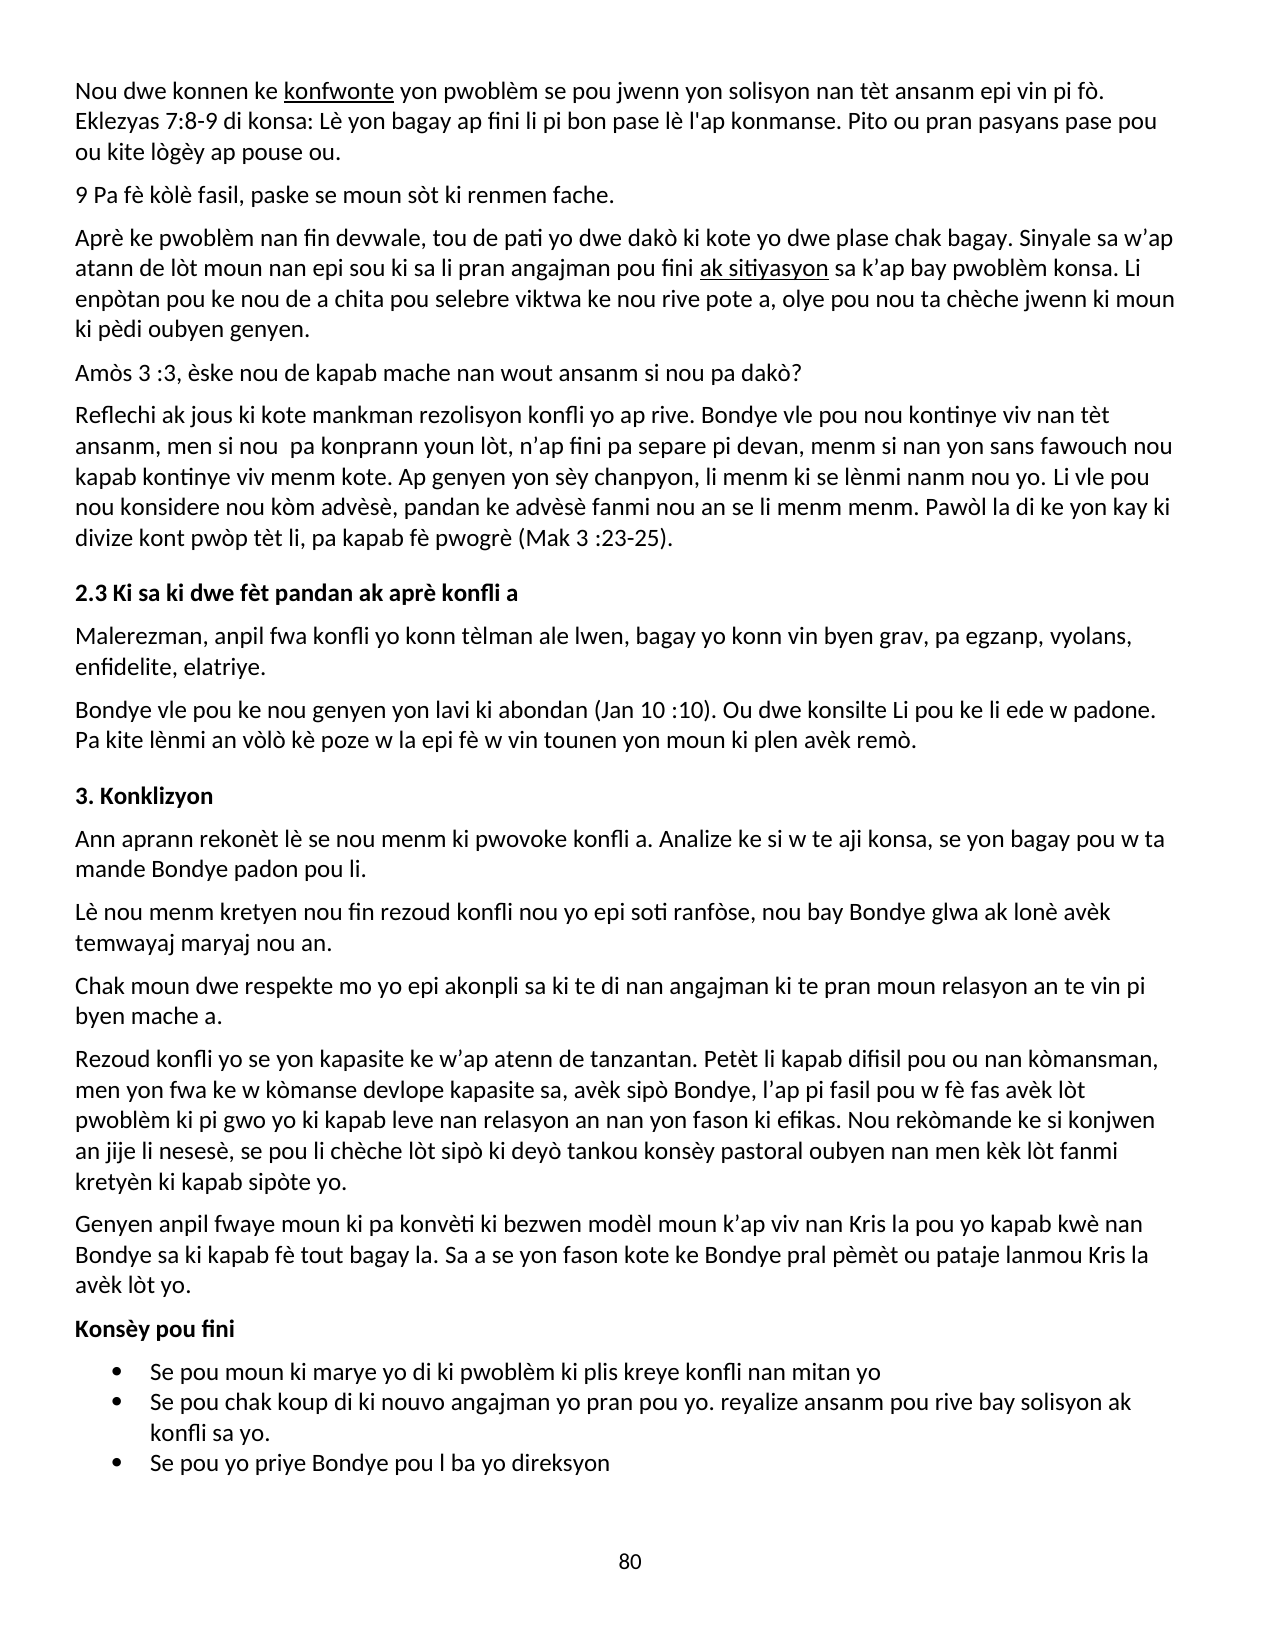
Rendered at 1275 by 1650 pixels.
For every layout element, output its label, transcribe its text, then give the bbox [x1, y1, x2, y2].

text Bondye vle pou ke nou genyen yon lavi ki abondan (Jan 10 :10). Ou dwe konsilte Li pou ke li ede w padone. Pa kite lènmi an vòlò kè poze w la epi fè w vin tounen yon moun ki plen avèk remò. [75, 694, 1185, 755]
text Chak moun dwe respekte mo yo epi akonpli sa ki te di nan angajman ki te pran moun relasyon an te vin pi byen mache a. [75, 970, 1185, 1031]
text Genyen anpil fwaye moun ki pa konvèti ki bezwen modèl moun k’ap viv nan Kris la pou yo kapab kwè nan Bondye sa ki kapab fè tout bagay la. Sa a se yon fason kote ke Bondye pral pèmèt ou pataje lanmou Kris la avèk lòt yo. [75, 1209, 1185, 1300]
list Se pou yo priye Bondye pou l ba yo direksyon [112, 1447, 1185, 1478]
text Nou dwe konnen ke konfwonte yon pwoblèm se pou jwenn yon solisyon nan tèt ansanm epi vin pi fò. Eklezyas 7:8-9 di konsa: Lè yon bagay ap fini li pi bon pase lè l'ap konmanse. Pito ou pran pasyans pase pou ou kite lògèy ap pouse ou. [75, 75, 1185, 167]
text Konsèy pou fini [75, 1313, 1185, 1343]
text Lè nou menm kretyen nou fin rezoud konfli nou yo epi soti ranfòse, nou bay Bondye glwa ak lonè avèk temwayaj maryaj nou an. [75, 896, 1185, 957]
text Amòs 3 :3, èske nou de kapab mache nan wout ansanm si nou pa dakò? [75, 357, 1185, 387]
text Reflechi ak jous ki kote mankman rezolisyon konfli yo ap rive. Bondye vle pou nou kontinye viv nan tèt ansanm, men si nou pa konprann youn lòt, n’ap fini pa separe pi devan, menm si nan yon sans fawouch nou kapab kontinye viv menm kote. Ap genyen yon sèy chanpyon, li menm ki se lènmi nanm nou yo. Li vle pou nou konsidere nou kòm advèsè, pandan ke advèsè fanmi nou an se li menm menm. Pawòl la di ke yon kay ki divize kont pwòp tèt li, pa kapab fè pwogrè (Mak 3 :23-25). [75, 400, 1185, 552]
text 3. Konklizyon [75, 780, 1185, 810]
text Rezoud konfli yo se yon kapasite ke w’ap atenn de tanzantan. Petèt li kapab difisil pou ou nan kòmansman, men yon fwa ke w kòmanse devlope kapasite sa, avèk sipò Bondye, l’ap pi fasil pou w fè fas avèk lòt pwoblèm ki pi gwo yo ki kapab leve nan relasyon an nan yon fason ki efikas. Nou rekòmande ke si konjwen an jije li nesesè, se pou li chèche lòt sipò ki deyò tankou konsèy pastoral oubyen nan men kèk lòt fanmi kretyèn ki kapab sipòte yo. [75, 1043, 1185, 1196]
text 2.3 Ki sa ki dwe fèt pandan ak aprè konfli a [75, 577, 1185, 608]
text Ann aprann rekonèt lè se nou menm ki pwovoke konfli a. Analize ke si w te aji konsa, se yon bagay pou w ta mande Bondye padon pou li. [75, 823, 1185, 884]
text 9 Pa fè kòlè fasil, paske se moun sòt ki renmen fache. [75, 179, 1185, 209]
text Malerezman, anpil fwa konfli yo konn tèlman ale lwen, bagay yo konn vin byen grav, pa egzanp, vyolans, enfidelite, elatriye. [75, 620, 1185, 681]
text Aprè ke pwoblèm nan fin devwale, tou de pati yo dwe dakò ki kote yo dwe plase chak bagay. Sinyale sa w’ap atann de lòt moun nan epi sou ki sa li pran angajman pou fini ak sitiyasyon sa k’ap bay pwoblèm konsa. Li enpòtan pou ke nou de a chita pou selebre viktwa ke nou rive pote a, olye pou nou ta chèche jwenn ki moun ki pèdi oubyen genyen. [75, 222, 1185, 344]
list Se pou moun ki marye yo di ki pwoblèm ki plis kreye konfli nan mitan yo [112, 1356, 1185, 1386]
list Se pou chak koup di ki nouvo angajman yo pran pou yo. reyalize ansanm pou rive bay solisyon ak konfli sa yo. [112, 1386, 1185, 1447]
